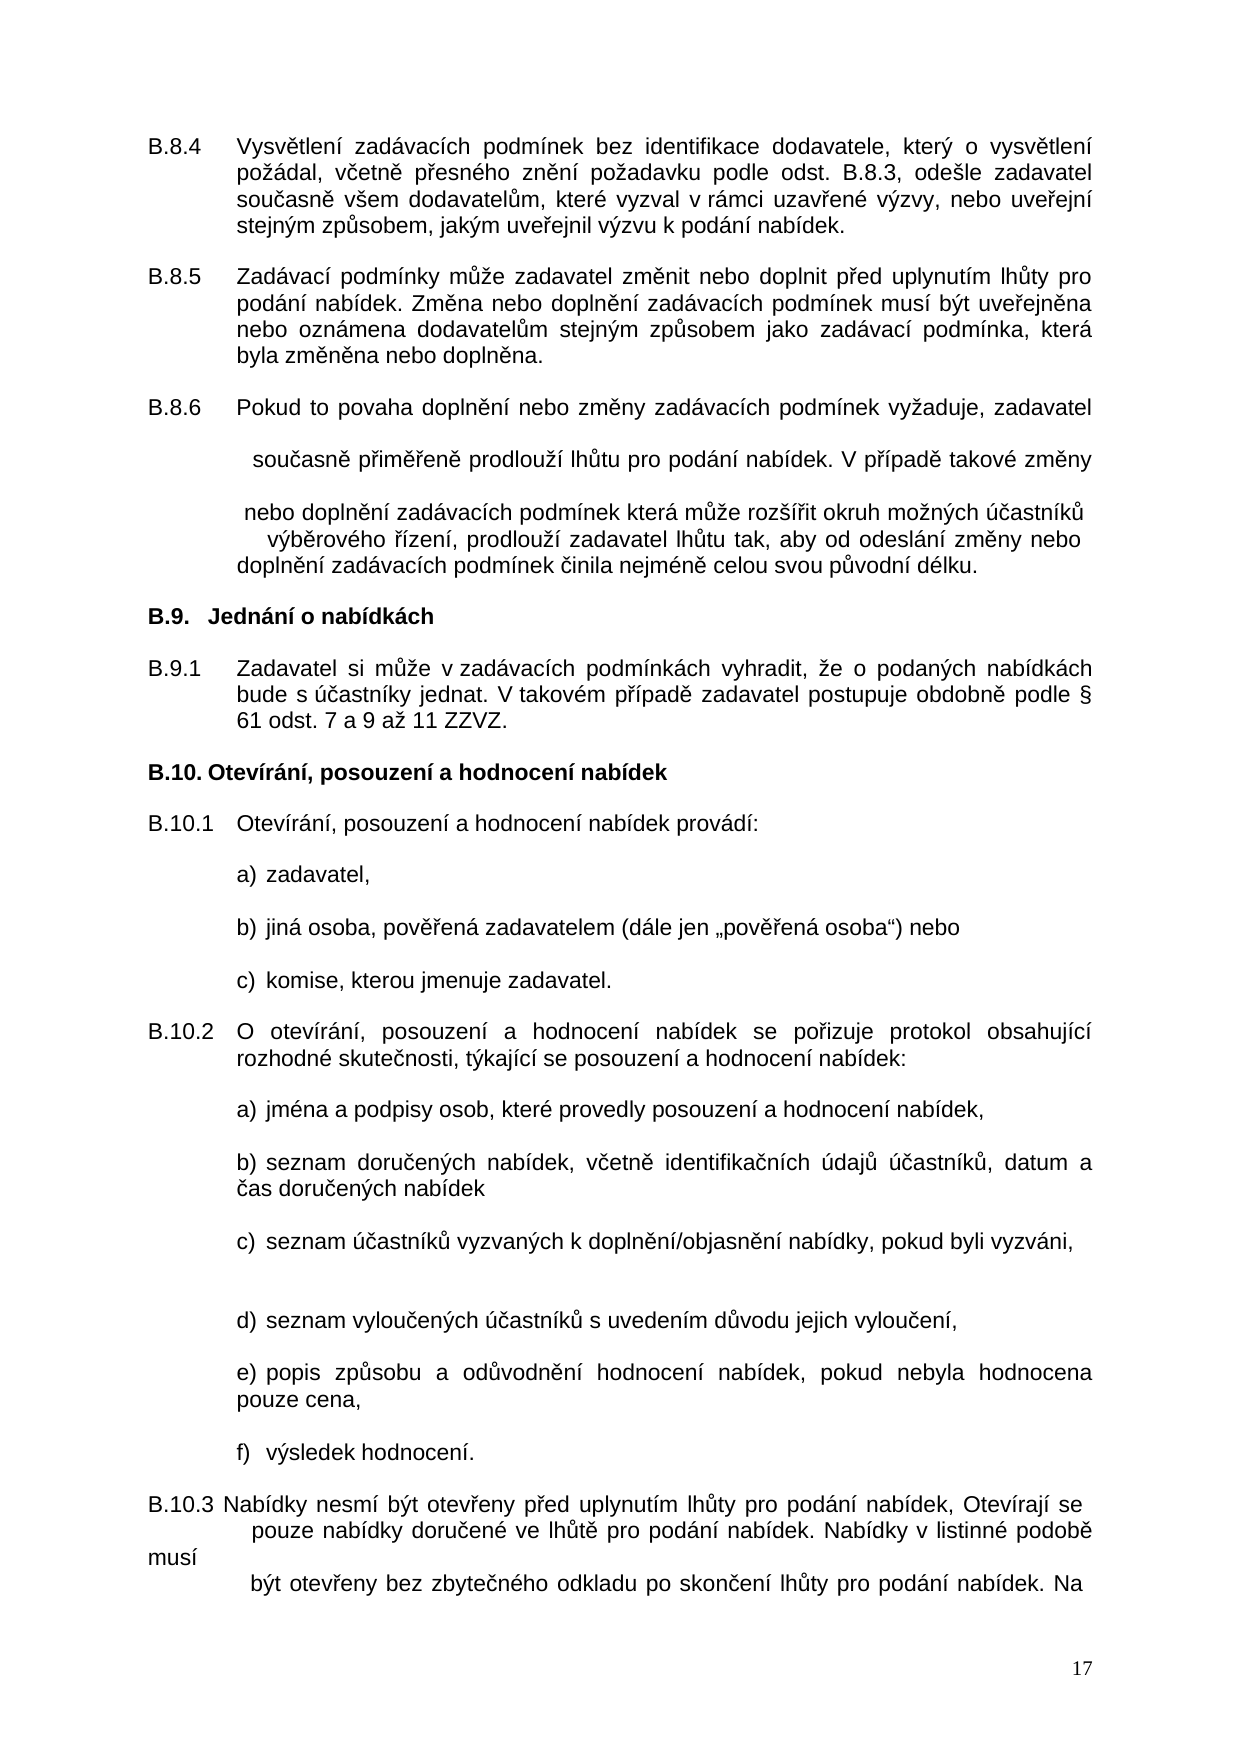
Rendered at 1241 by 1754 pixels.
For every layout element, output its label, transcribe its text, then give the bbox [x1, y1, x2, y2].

list Otevírání, posouzení a hodnocení nabídek [148, 759, 1092, 785]
list komise, kterou jmenuje zadavatel. [236, 967, 1092, 993]
list O otevírání, posouzení a hodnocení nabídek se pořizuje protokol obsahující rozhodné skutečnosti, týkající se posouzení a hodnocení nabídek: [148, 1018, 1092, 1071]
list Jednání o nabídkách [148, 603, 1092, 629]
list seznam vyloučených účastníků s uvedením důvodu jejich vyloučení, [236, 1307, 1092, 1333]
list Vysvětlení zadávacích podmínek bez identifikace dodavatele, který o vysvětlení požádal, včetně přesného znění požadavku podle odst. B.8.3, odešle zadavatel současně všem dodavatelům, které vyzval v rámci uzavřené výzvy, nebo uveřejní stejným způsobem, jakým uveřejnil výzvu k podání nabídek. [148, 133, 1092, 238]
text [148, 1491, 1092, 1597]
list Otevírání, posouzení a hodnocení nabídek provádí: [148, 810, 1092, 836]
list seznam doručených nabídek, včetně identifikačních údajů účastníků, datum a čas doručených nabídek [236, 1148, 1092, 1201]
list jiná osoba, pověřená zadavatelem (dále jen „pověřená osoba“) nebo [236, 914, 1092, 940]
list jména a podpisy osob, které provedly posouzení a hodnocení nabídek, [236, 1096, 1092, 1122]
list seznam účastníků vyzvaných k doplnění/objasnění nabídky, pokud byli vyzváni, [236, 1228, 1092, 1254]
list popis způsobu a odůvodnění hodnocení nabídek, pokud nebyla hodnocena pouze cena, [236, 1359, 1092, 1412]
text B.8.6 Pokud to povaha doplnění nebo změny zadávacích podmínek vyžaduje, zadavatel současně přiměřeně prodlouží lhůtu pro podání nabídek. V případě takové změny nebo doplnění zadávacích podmínek která může rozšířit okruh možných účastníků výběrového řízení, prodlouží zadavatel lhůtu tak, aby od odeslání změny nebo doplnění zadávacích podmínek činila nejméně celou svou původní délku. [148, 394, 1092, 578]
list Zadavatel si může v zadávacích podmínkách vyhradit, že o podaných nabídkách bude s účastníky jednat. V takovém případě zadavatel postupuje obdobně podle § 61 odst. 7 a 9 až 11 ZZVZ. [148, 654, 1092, 734]
list Zadávací podmínky může zadavatel změnit nebo doplnit před uplynutím lhůty pro podání nabídek. Změna nebo doplnění zadávacích podmínek musí být uveřejněna nebo oznámena dodavatelům stejným způsobem jako zadávací podmínka, která byla změněna nebo doplněna. [148, 263, 1092, 369]
list výsledek hodnocení. [236, 1438, 1092, 1465]
list zadavatel, [236, 861, 1092, 888]
